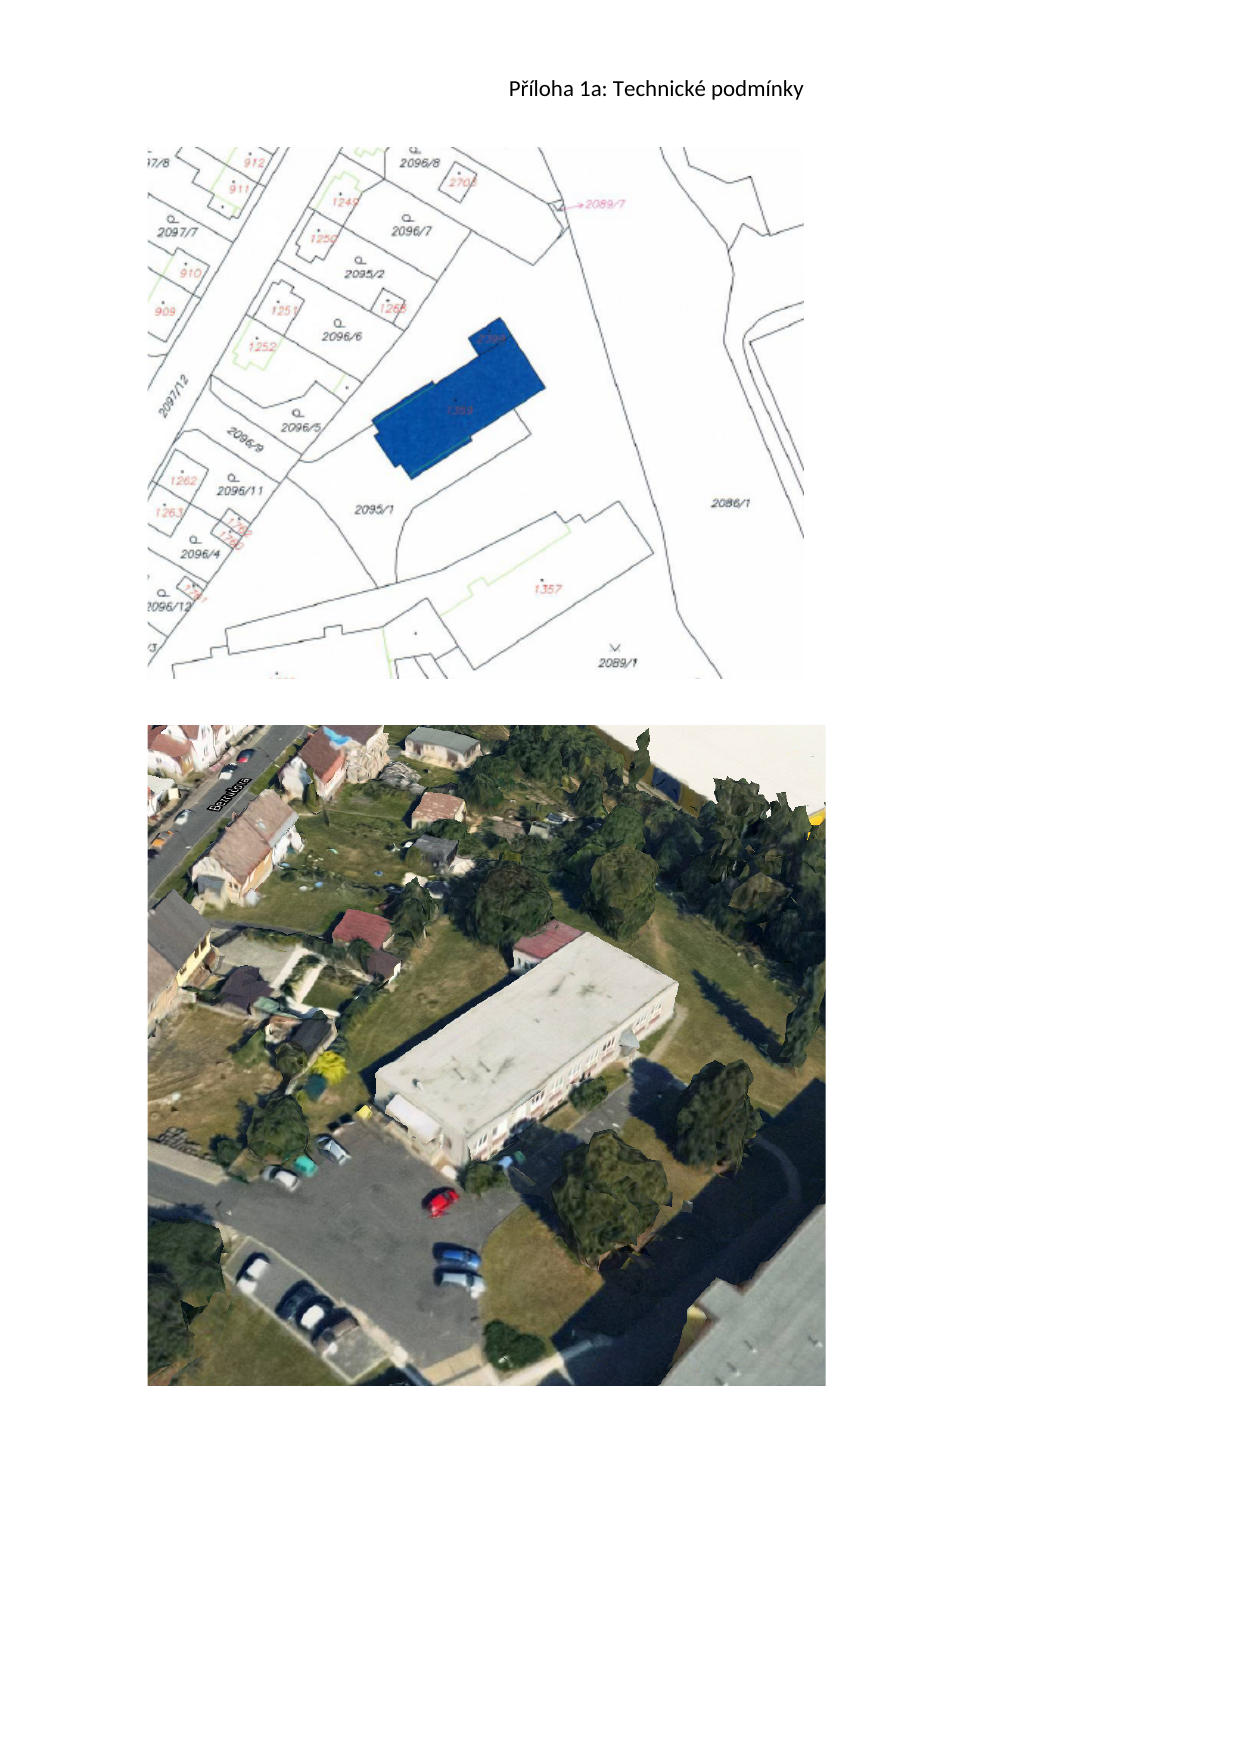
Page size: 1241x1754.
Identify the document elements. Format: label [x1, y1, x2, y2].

picture [147, 725, 826, 1386]
